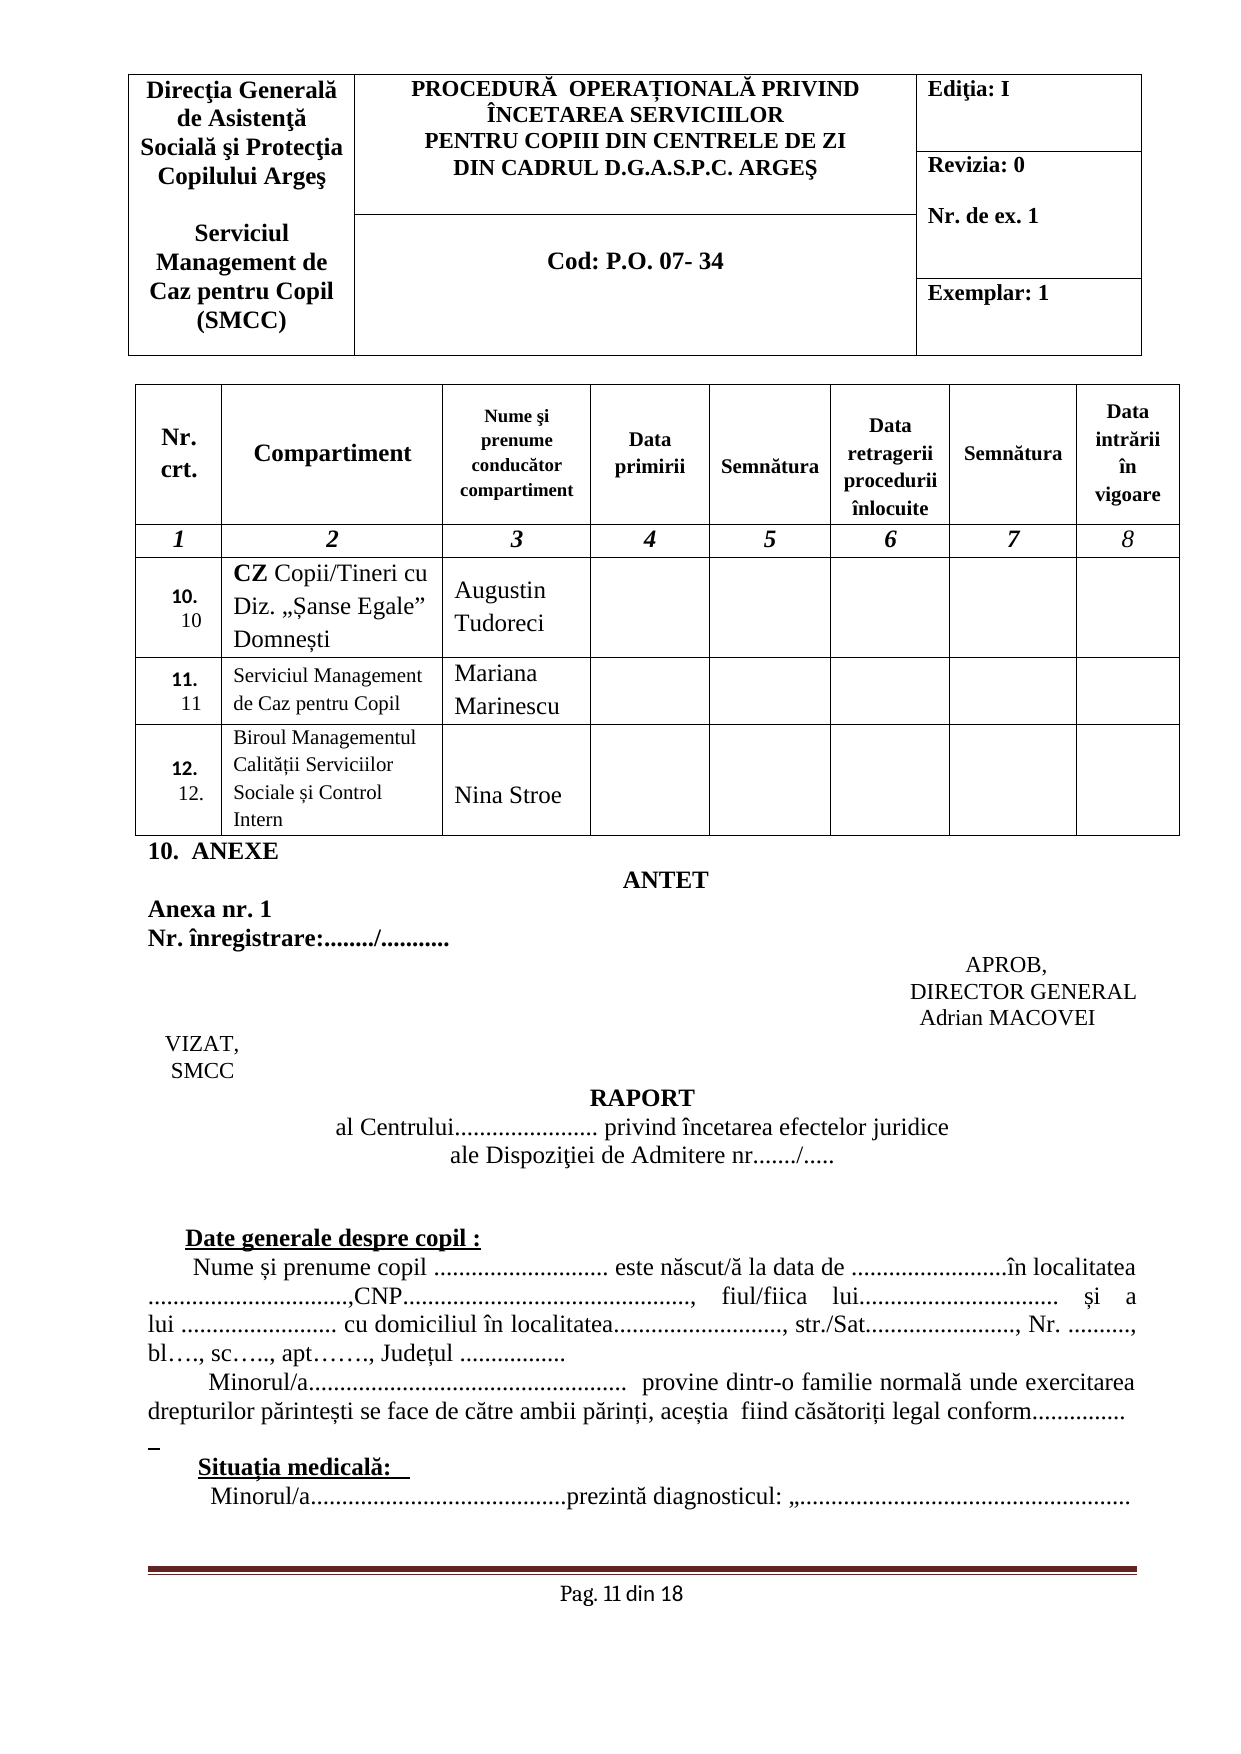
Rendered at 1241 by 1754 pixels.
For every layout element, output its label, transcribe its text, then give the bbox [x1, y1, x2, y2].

text Date generale despre copil : [148, 1223, 1137, 1252]
table_cell 6 [831, 525, 949, 557]
table_cell Augustin Tudoreci [443, 558, 590, 657]
table_cell 1 [136, 525, 221, 557]
table_cell [591, 658, 709, 723]
table_cell Mariana Marinescu [443, 658, 590, 723]
table_cell Biroul Managementul Calității Serviciilor Sociale și Control Intern [222, 725, 442, 835]
table_cell [710, 725, 830, 835]
table_cell Serviciul Management de Caz pentru Copil [222, 658, 442, 723]
table_cell 12. [136, 725, 221, 835]
table_cell [950, 725, 1076, 835]
table_cell [950, 558, 1076, 657]
text Nume și prenume copil ............................ este născut/ă la data de .........................în localitatea ................................,CNP.............................................., fiul/fiica lui................................ și a lui ......................... cu domiciliul în localitatea..........................., str./Sat........................, Nr. .........., bl…., sc….., apt……., Județul ................. [148, 1252, 1137, 1367]
table_cell [1077, 658, 1179, 723]
table_cell 3 [443, 525, 590, 557]
table_cell [831, 558, 949, 657]
text DIRECTOR GENERAL [148, 978, 1137, 1004]
table_cell [591, 558, 709, 657]
table_cell [710, 558, 830, 657]
text SMCC [148, 1057, 1137, 1083]
table_cell [710, 658, 830, 723]
text Adrian MACOVEI [148, 1004, 1137, 1030]
text 10. ANEXE [148, 836, 1137, 865]
table_header Data intrării în vigoare [1077, 385, 1179, 523]
table_cell [831, 658, 949, 723]
text VIZAT, [148, 1030, 1137, 1057]
table_header Nr. crt. [136, 385, 221, 523]
table_cell 7 [950, 525, 1076, 557]
table_header Semnătura [710, 385, 830, 523]
table_cell 11 [136, 658, 221, 723]
text Situația medicală: [148, 1452, 1137, 1481]
table_cell 4 [591, 525, 709, 557]
table_cell 2 [222, 525, 442, 557]
text APROB, [148, 951, 1137, 978]
table_cell [1077, 725, 1179, 835]
table_cell 5 [710, 525, 830, 557]
table_cell [831, 725, 949, 835]
text RAPORT [148, 1083, 1137, 1112]
table_cell Nina Stroe [443, 725, 590, 835]
table_header Data retragerii procedurii înlocuite [831, 385, 949, 523]
table_cell [591, 725, 709, 835]
text Minorul/a................................................... provine dintr-o familie normală unde exercitarea drepturilor părintești se face de către ambii părinți, aceștia fiind căsătoriți legal conform............... [148, 1367, 1137, 1424]
table_cell 8 [1077, 525, 1179, 557]
table_header Nume şi prenume conducător compartiment [443, 385, 590, 523]
text Anexa nr. 1 [148, 894, 1137, 923]
table_header Semnătura [950, 385, 1076, 523]
table_header Data primirii [591, 385, 709, 523]
table_cell 10 [136, 558, 221, 657]
table_cell [950, 658, 1076, 723]
text Nr. înregistrare:......../........... [148, 923, 1137, 951]
text ale Dispoziţiei de Admitere nr......./..... [148, 1141, 1137, 1169]
table_cell CZ Copii/Tineri cu Diz. „Șanse Egale” Domnești [222, 558, 442, 657]
text al Centrului....................... privind încetarea efectelor juridice [148, 1112, 1137, 1141]
table_header Compartiment [222, 385, 442, 523]
table_cell [1077, 558, 1179, 657]
text ANTET [148, 865, 1137, 894]
text Minorul/a.........................................prezintă diagnosticul: „..................................................... [148, 1481, 1137, 1510]
